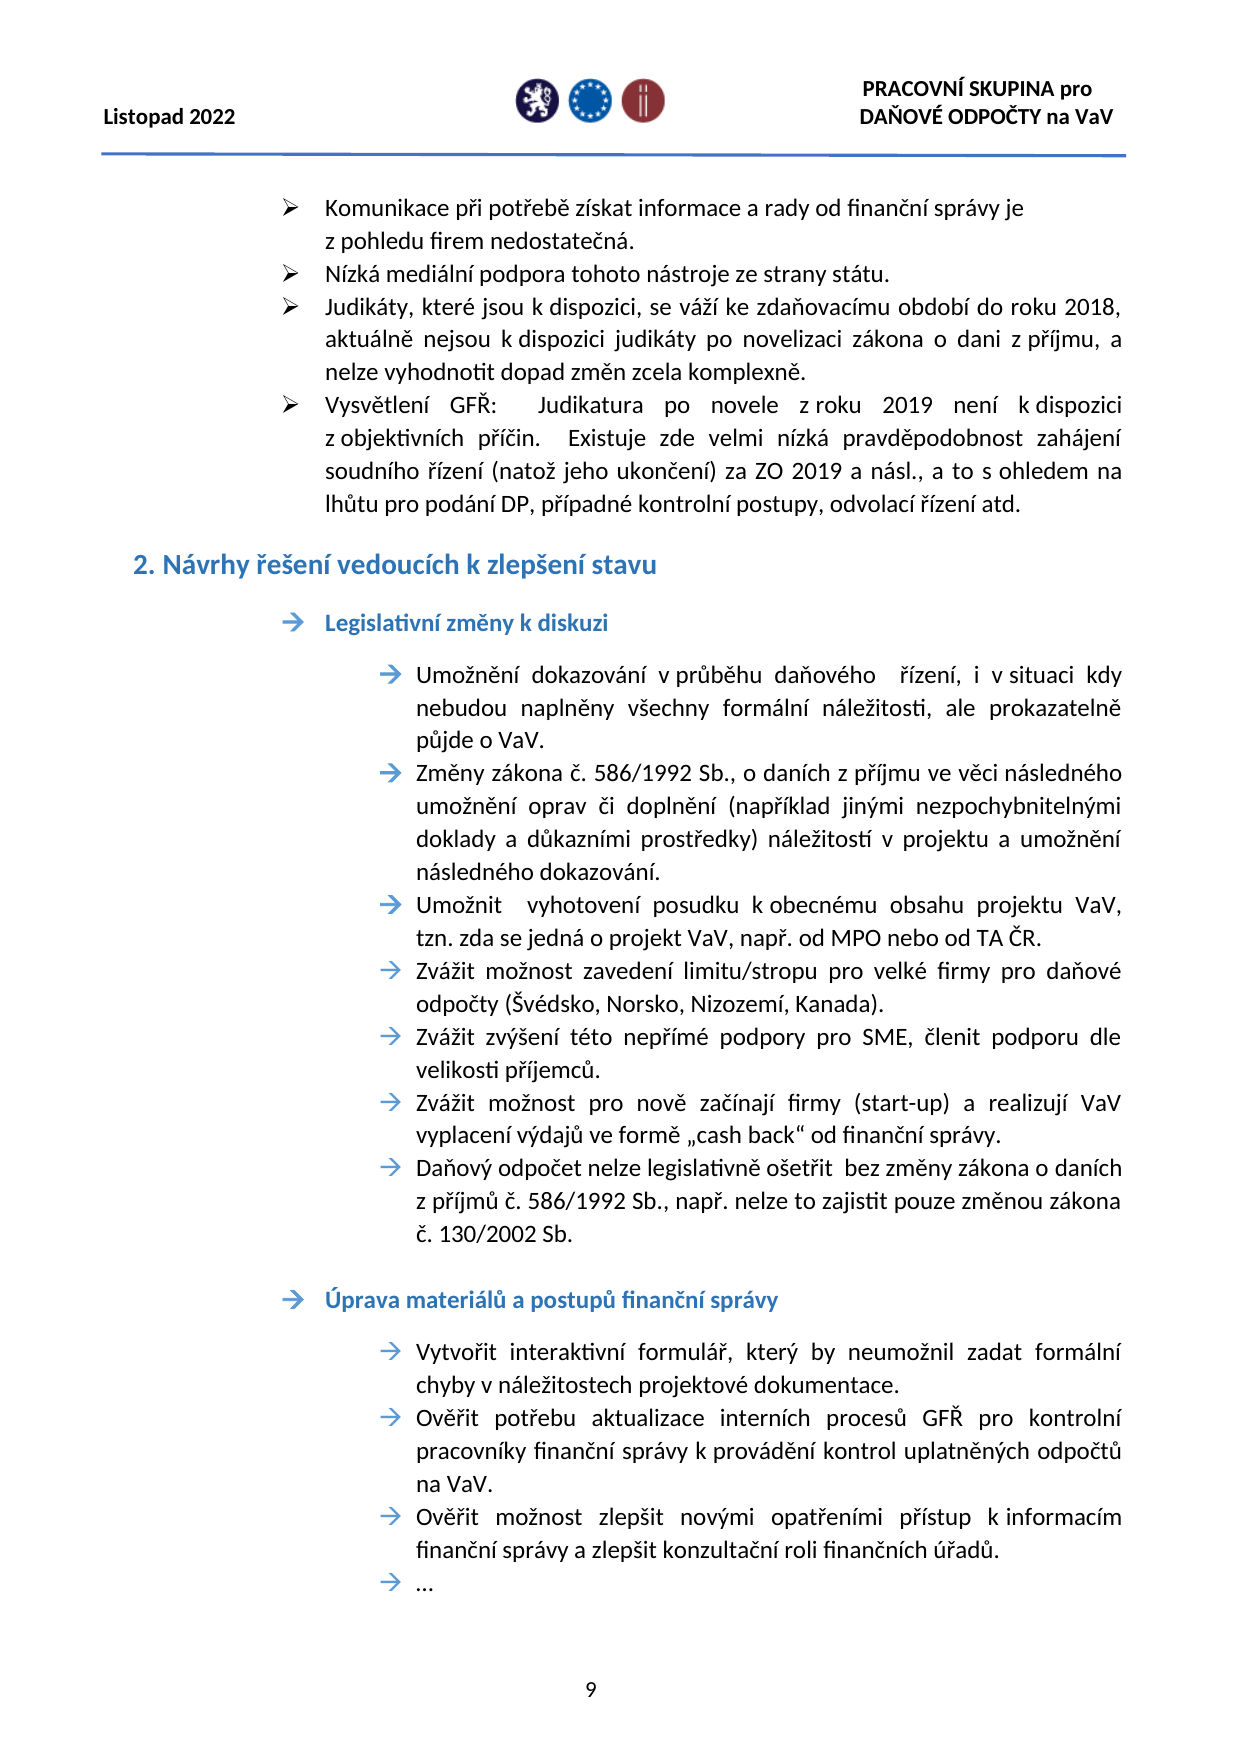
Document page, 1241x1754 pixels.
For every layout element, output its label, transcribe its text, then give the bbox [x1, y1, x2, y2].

list Umožnit vyhotovení posudku k obecnému obsahu projektu VaV, tzn. zda se jedná o projekt VaV, např. od MPO nebo od TA ČR. [378, 889, 1122, 953]
list Změny zákona č. 586/1992 Sb., o daních z příjmu ve věci následného umožnění oprav či doplnění (například jinými nezpochybnitelnými doklady a důkazními prostředky) náležitostí v projektu a umožnění následného dokazování. [378, 758, 1122, 887]
picture [515, 78, 665, 124]
list Zvážit možnost pro nově začínají firmy (start-up) a realizují VaV vyplacení výdajů ve formě „cash back“ od finanční správy. [378, 1087, 1122, 1150]
list Nízká mediální podpora tohoto nástroje ze strany státu. [281, 258, 1122, 288]
list Legislativní změny k diskuzi [281, 607, 1122, 637]
list Judikáty, které jsou k dispozici, se váží ke zdaňovacímu období do roku 2018, aktuálně nejsou k dispozici judikáty po novelizaci zákona o dani z příjmu, a nelze vyhodnotit dopad změn zcela komplexně. [281, 291, 1122, 387]
list Zvážit zvýšení této nepřímé podpory pro SME, členit podporu dle velikosti příjemců. [378, 1021, 1122, 1084]
list Ověřit potřebu aktualizace interních procesů GFŘ pro kontrolní pracovníky finanční správy k provádění kontrol uplatněných odpočtů na VaV. [378, 1402, 1122, 1498]
subtitle Návrhy řešení vedoucích k zlepšení stavu [133, 546, 1122, 582]
list … [378, 1567, 1122, 1597]
list Ověřit možnost zlepšit novými opatřeními přístup k informacím finanční správy a zlepšit konzultační roli finančních úřadů. [378, 1501, 1122, 1564]
list Úprava materiálů a postupů finanční správy [281, 1284, 1122, 1315]
list Daňový odpočet nelze legislativně ošetřit bez změny zákona o daních z příjmů č. 586/1992 Sb., např. nelze to zajistit pouze změnou zákona č. 130/2002 Sb. [378, 1153, 1122, 1249]
list Komunikace při potřebě získat informace a rady od finanční správy je z pohledu firem nedostatečná. [281, 192, 1122, 255]
list Vytvořit interaktivní formulář, který by neumožnil zadat formální chyby v náležitostech projektové dokumentace. [378, 1336, 1122, 1400]
list Zvážit možnost zavedení limitu/stropu pro velké firmy pro daňové odpočty (Švédsko, Norsko, Nizozemí, Kanada). [378, 955, 1122, 1018]
list Vysvětlení GFŘ: Judikatura po novele z roku 2019 není k dispozici z objektivních příčin. Existuje zde velmi nízká pravděpodobnost zahájení soudního řízení (natož jeho ukončení) za ZO 2019 a násl., a to s ohledem na lhůtu pro podání DP, případné kontrolní postupy, odvolací řízení atd. [281, 389, 1122, 519]
list Umožnění dokazování v průběhu daňového řízení, i v situaci kdy nebudou naplněny všechny formální náležitosti, ale prokazatelně půjde o VaV. [378, 659, 1122, 755]
